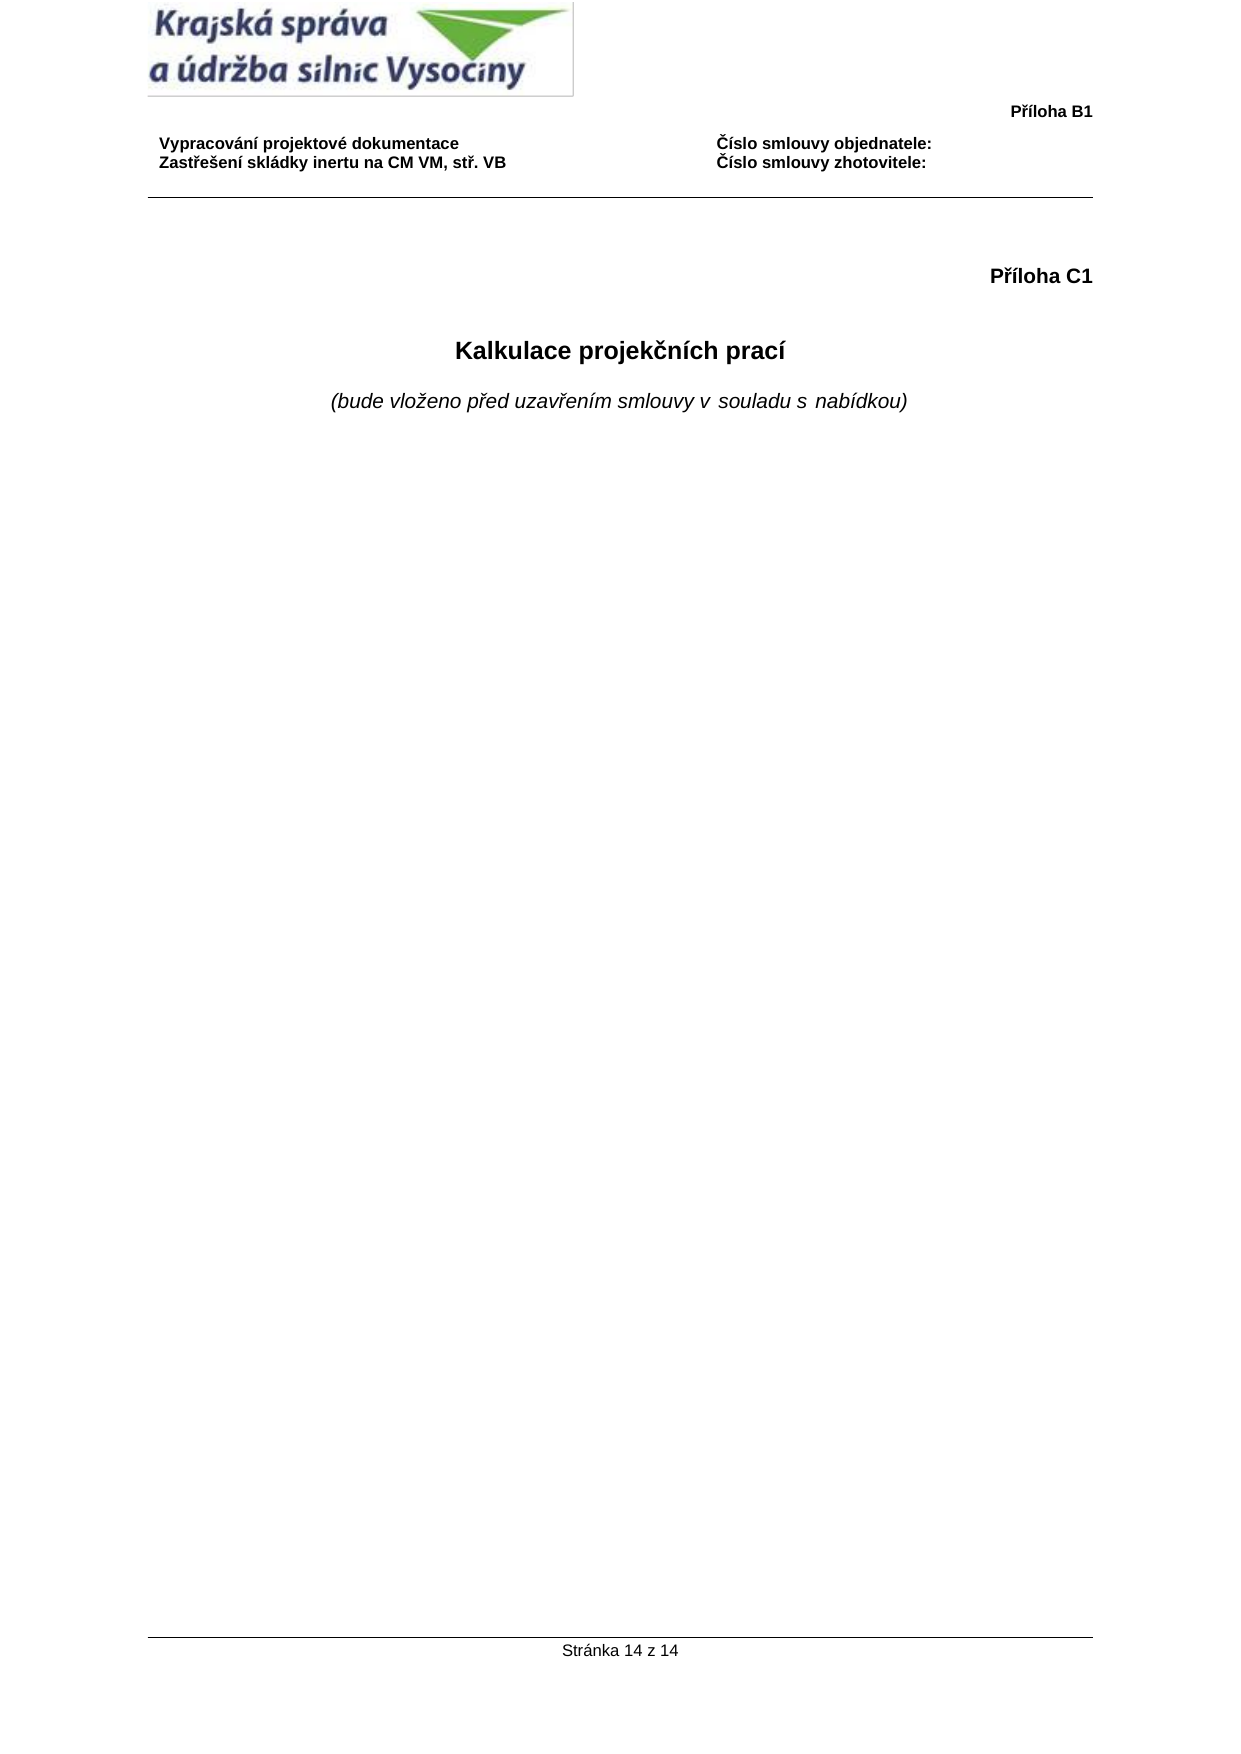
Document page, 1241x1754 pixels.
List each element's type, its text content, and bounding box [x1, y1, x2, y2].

text (bude vloženo před uzavřením smlouvy v souladu s nabídkou) [148, 389, 1093, 413]
picture [147, 2, 574, 98]
text Kalkulace projekčních prací [148, 336, 1093, 365]
text Příloha C1 [148, 264, 1093, 288]
